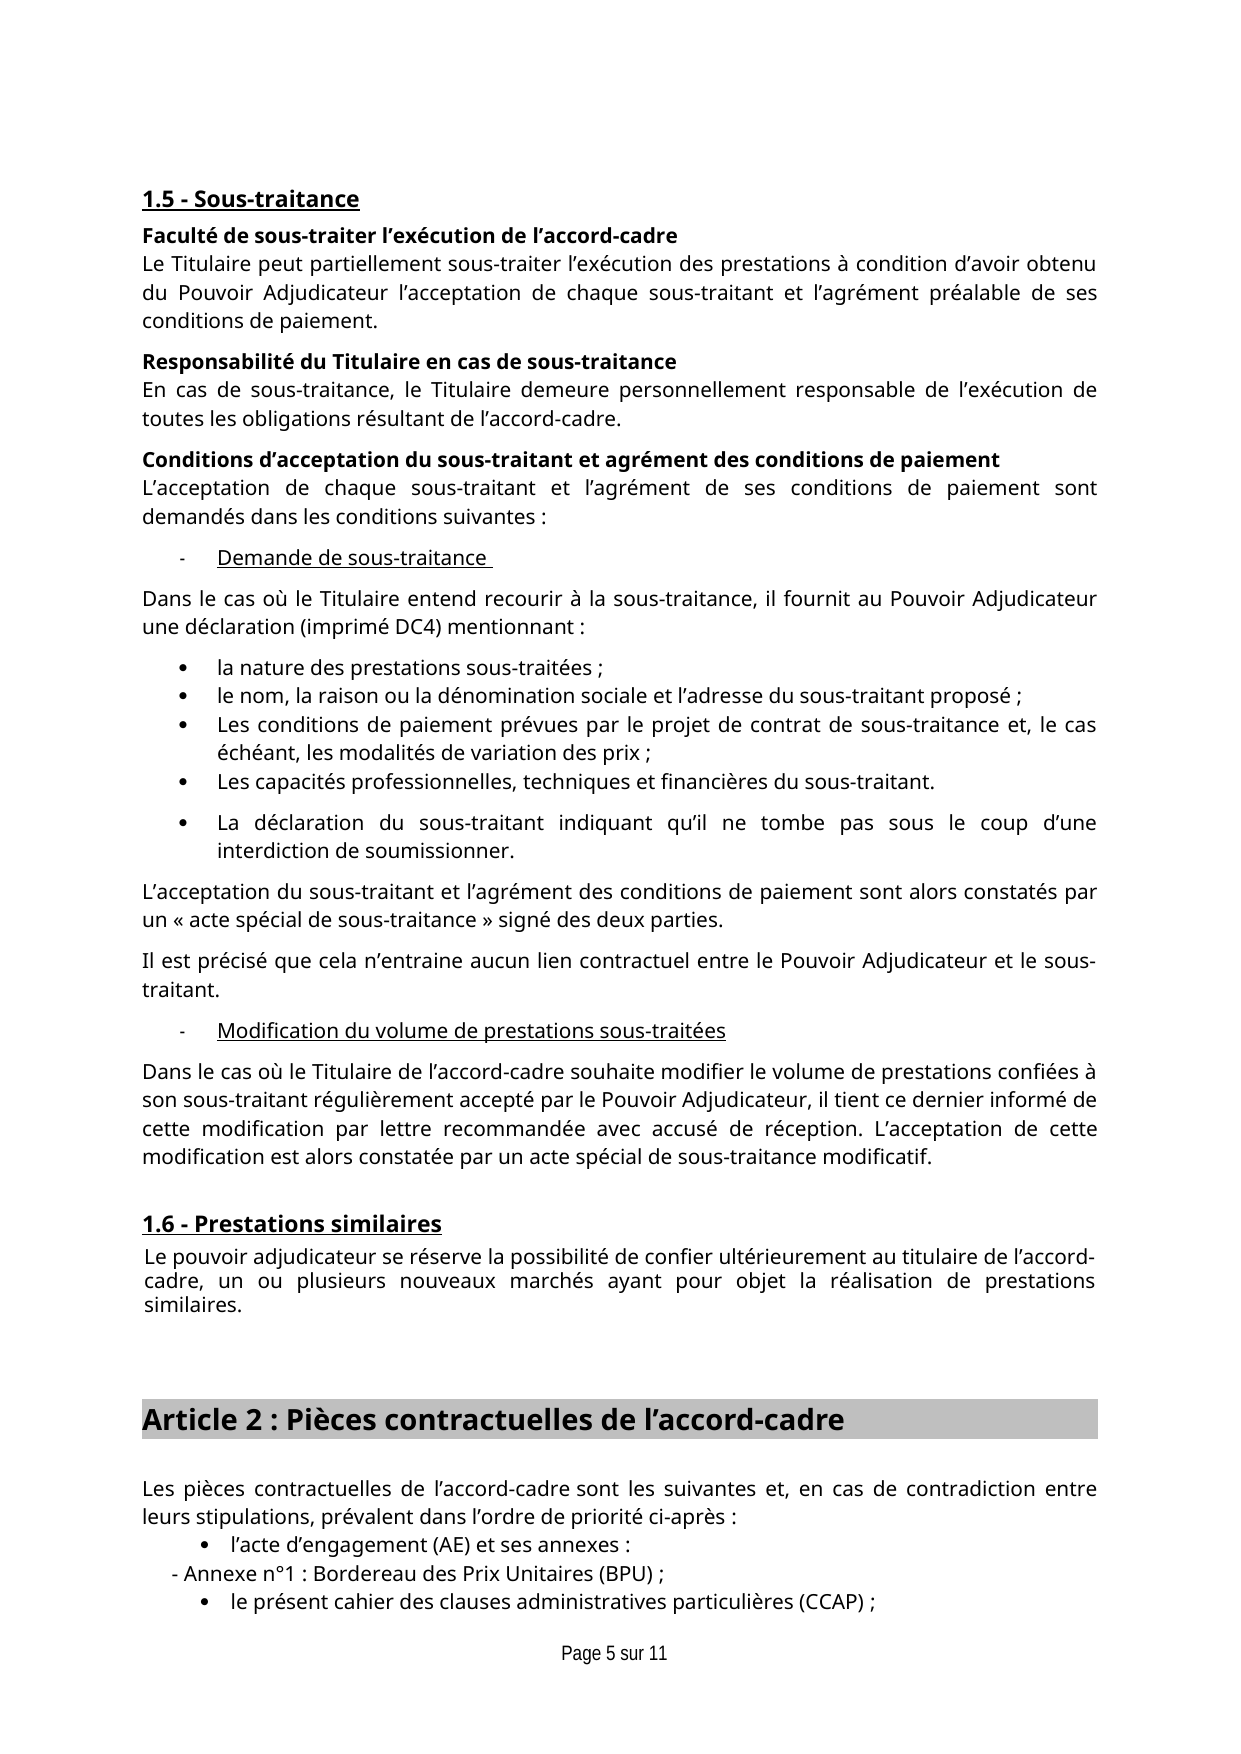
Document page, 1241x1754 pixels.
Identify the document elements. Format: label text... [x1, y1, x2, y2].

list Les conditions de paiement prévues par le projet de contrat de sous-traitance et, le cas échéant, les modalités de variation des prix ; [179, 710, 1098, 767]
text Faculté de sous-traiter l’exécution de l’accord-cadre [142, 221, 1098, 249]
list Modification du volume de prestations sous-traitées [179, 1016, 1098, 1044]
list Les capacités professionnelles, techniques et financières du sous-traitant. [179, 767, 1098, 795]
list l’acte d’engagement (AE) et ses annexes : [201, 1531, 1098, 1559]
text Conditions d’acceptation du sous-traitant et agrément des conditions de paiement [142, 445, 1098, 473]
subtitle 1.6 - Prestations similaires [142, 1208, 1098, 1239]
list Demande de sous-traitance [179, 543, 1098, 571]
list le présent cahier des clauses administratives particulières (CCAP) ; [201, 1587, 1098, 1616]
text Responsabilité du Titulaire en cas de sous-traitance [142, 347, 1098, 376]
text L’acceptation du sous-traitant et l’agrément des conditions de paiement sont alors constatés par un « acte spécial de sous-traitance » signé des deux parties. [142, 877, 1098, 934]
subtitle 1.5 - Sous-traitance [142, 183, 1098, 214]
text Il est précisé que cela n’entraine aucun lien contractuel entre le Pouvoir Adjudicateur et le sous-traitant. [142, 946, 1098, 1003]
text Le pouvoir adjudicateur se réserve la possibilité de confier ultérieurement au titulaire de l’accord-cadre, un ou plusieurs nouveaux marchés ayant pour objet la réalisation de prestations similaires. [144, 1246, 1096, 1317]
text L’acceptation de chaque sous-traitant et l’agrément de ses conditions de paiement sont demandés dans les conditions suivantes : [142, 473, 1098, 530]
text En cas de sous-traitance, le Titulaire demeure personnellement responsable de l’exécution de toutes les obligations résultant de l’accord-cadre. [142, 376, 1098, 432]
text Dans le cas où le Titulaire entend recourir à la sous-traitance, il fournit au Pouvoir Adjudicateur une déclaration (imprimé DC4) mentionnant : [142, 584, 1098, 641]
list la nature des prestations sous-traitées ; [179, 653, 1098, 681]
subtitle Article 2 : Pièces contractuelles de l’accord-cadre [142, 1399, 1098, 1439]
text Le Titulaire peut partiellement sous-traiter l’exécution des prestations à condition d’avoir obtenu du Pouvoir Adjudicateur l’acceptation de chaque sous-traitant et l’agrément préalable de ses conditions de paiement. [142, 249, 1098, 334]
list La déclaration du sous-traitant indiquant qu’il ne tombe pas sous le coup d’une interdiction de soumissionner. [179, 808, 1098, 864]
text Dans le cas où le Titulaire de l’accord-cadre souhaite modifier le volume de prestations confiées à son sous-traitant régulièrement accepté par le Pouvoir Adjudicateur, il tient ce dernier informé de cette modification par lettre recommandée avec accusé de réception. L’acceptation de cette modification est alors constatée par un acte spécial de sous-traitance modificatif. [142, 1057, 1098, 1171]
list le nom, la raison ou la dénomination sociale et l’adresse du sous-traitant proposé ; [179, 681, 1098, 710]
text Les pièces contractuelles de l’accord-cadre sont les suivantes et, en cas de contradiction entre leurs stipulations, prévalent dans l’ordre de priorité ci-après : [142, 1474, 1098, 1531]
text - Annexe n°1 : Bordereau des Prix Unitaires (BPU) ; [142, 1559, 1098, 1587]
